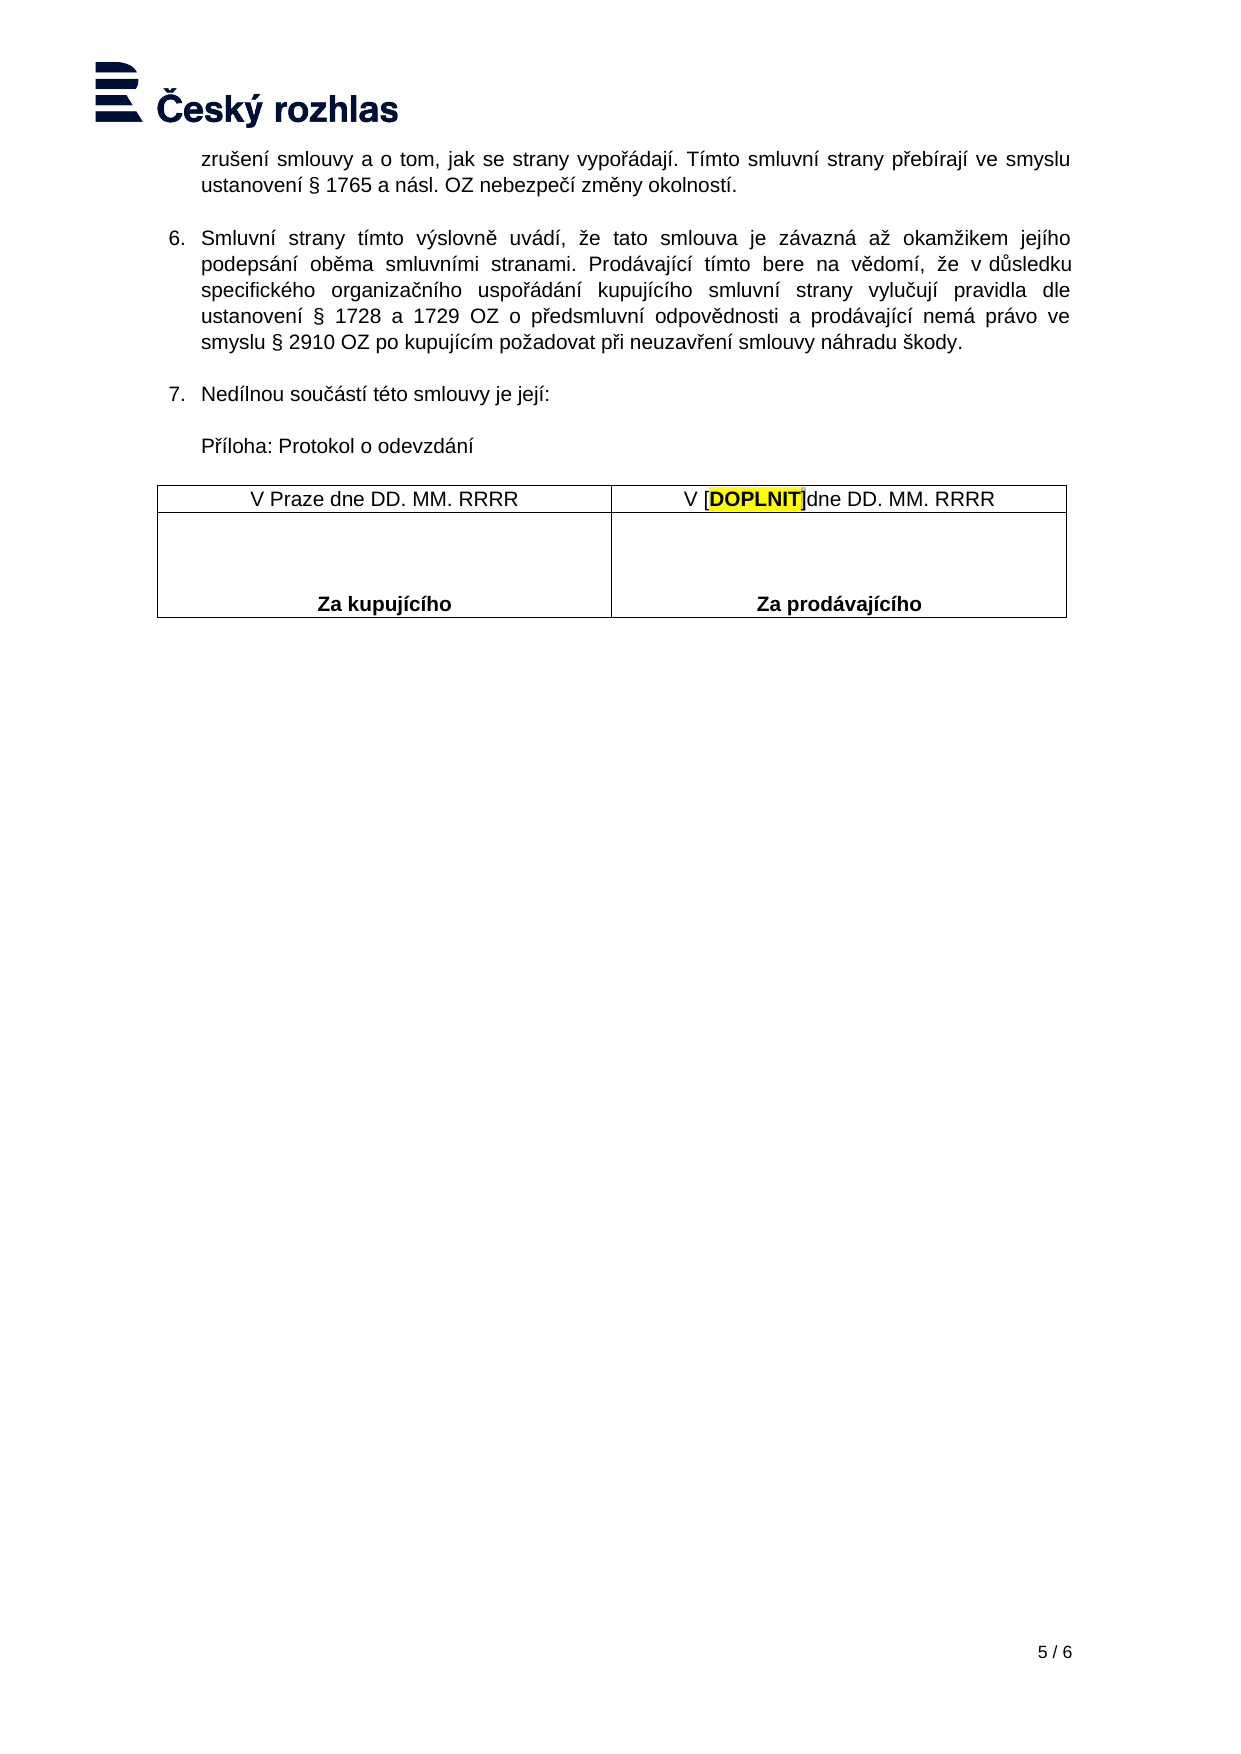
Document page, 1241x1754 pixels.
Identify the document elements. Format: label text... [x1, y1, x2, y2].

list Příloha: Protokol o odevzdání [201, 432, 1072, 458]
table_cell Za kupujícího [158, 513, 611, 617]
table_cell Za prodávajícího [612, 513, 1066, 617]
table_header V [DOPLNIT]dne DD. MM. RRRR [612, 486, 1066, 512]
list Nedílnou součástí této smlouvy je její: [168, 380, 1072, 406]
list Smluvní strany tímto výslovně uvádí, že tato smlouva je závazná až okamžikem jejího podepsání oběma smluvními stranami. Prodávající tímto bere na vědomí, že v důsledku specifického organizačního uspořádání kupujícího smluvní strany vylučují pravidla dle ustanovení § 1728 a 1729 OZ o předsmluvní odpovědnosti a prodávající nemá právo ve smyslu § 2910 OZ po kupujícím požadovat při neuzavření smlouvy náhradu škody. [168, 224, 1072, 354]
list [168, 146, 1072, 198]
table_header V Praze dne DD. MM. RRRR [158, 486, 611, 512]
picture [95, 62, 398, 128]
